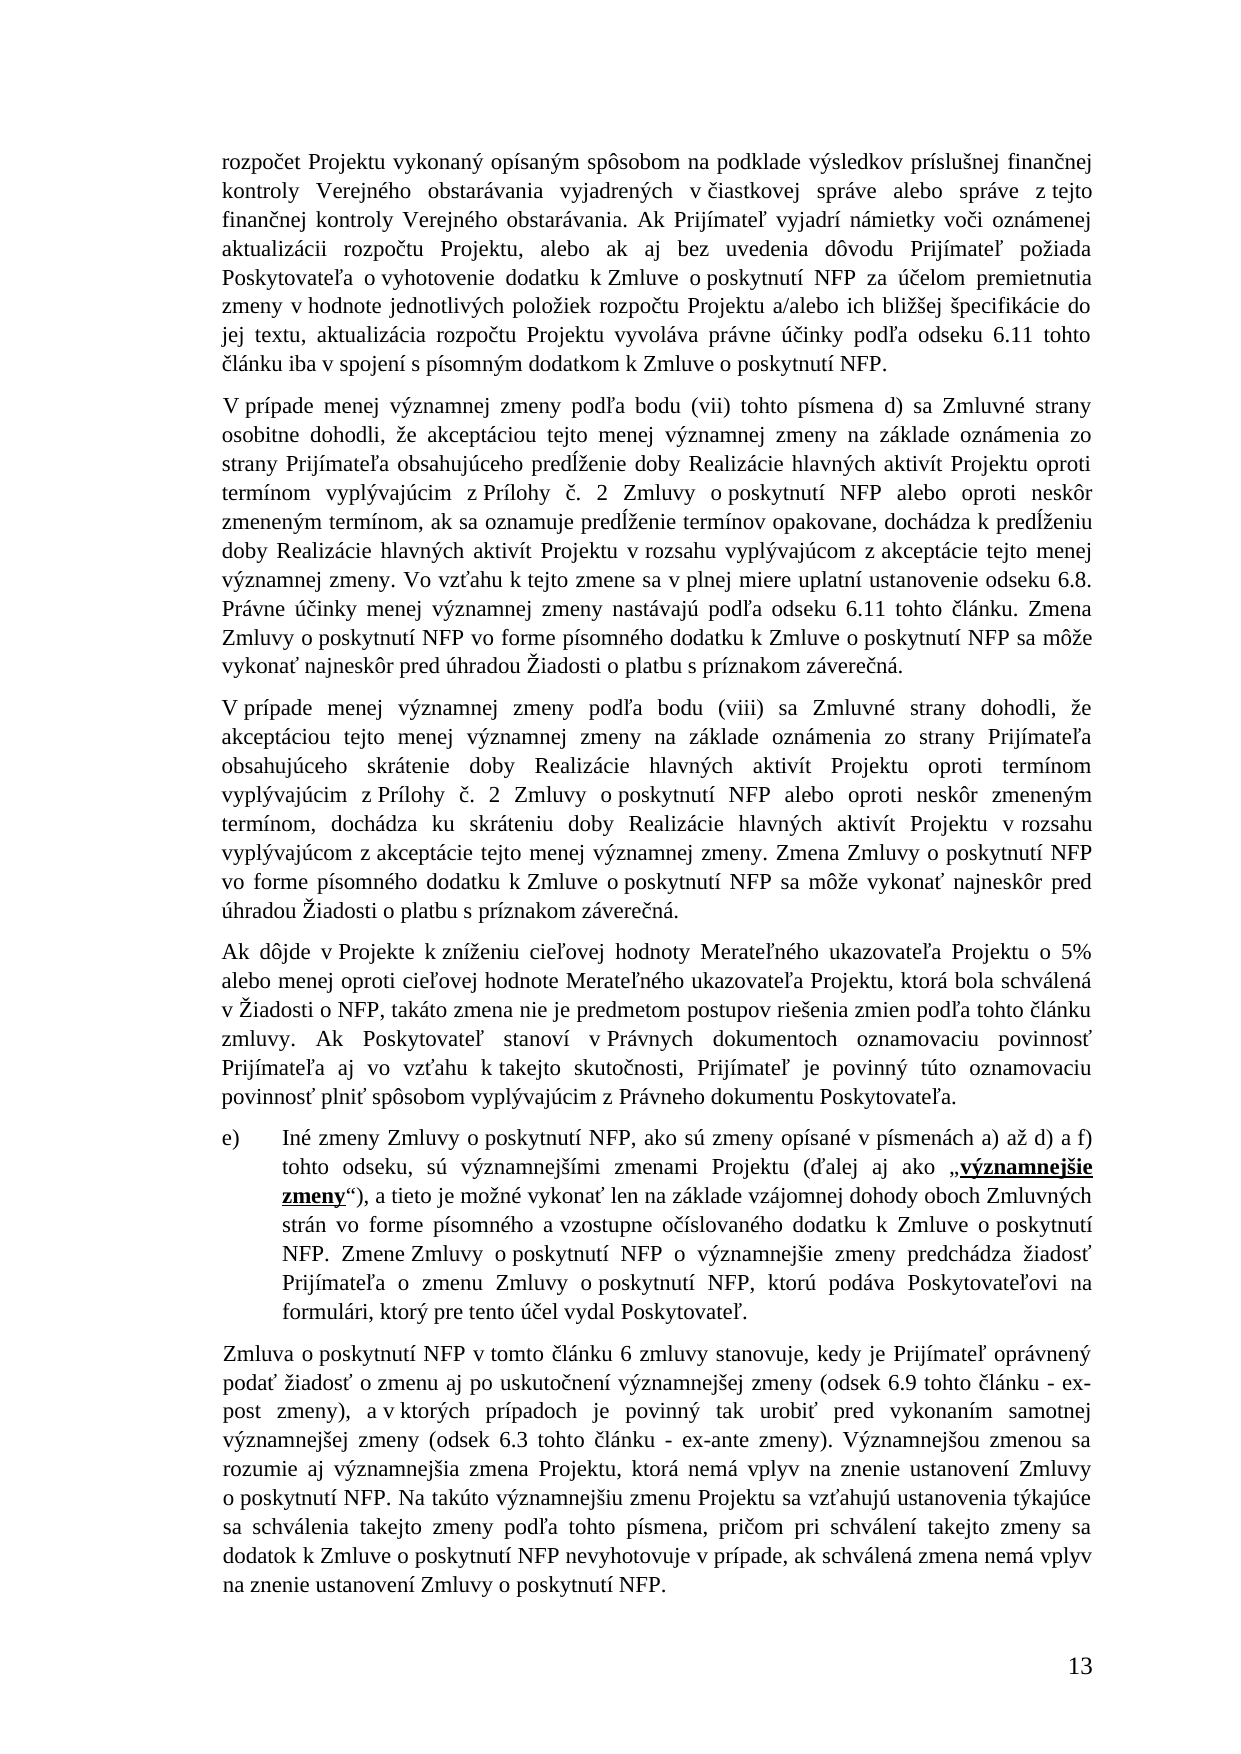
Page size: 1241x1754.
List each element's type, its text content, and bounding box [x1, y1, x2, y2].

text V prípade menej významnej zmeny podľa bodu (viii) sa Zmluvné strany dohodli, že akceptáciou tejto menej významnej zmeny na základe oznámenia zo strany Prijímateľa obsahujúceho skrátenie doby Realizácie hlavných aktivít Projektu oproti termínom vyplývajúcim z Prílohy č. 2 Zmluvy o poskytnutí NFP alebo oproti neskôr zmeneným termínom, dochádza ku skráteniu doby Realizácie hlavných aktivít Projektu v rozsahu vyplývajúcom z akceptácie tejto menej významnej zmeny. Zmena Zmluvy o poskytnutí NFP vo forme písomného dodatku k Zmluve o poskytnutí NFP sa môže vykonať najneskôr pred úhradou Žiadosti o platbu s príznakom záverečná. [221, 694, 1092, 923]
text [222, 148, 1092, 377]
text Zmluva o poskytnutí NFP v tomto článku 6 zmluvy stanovuje, kedy je Prijímateľ oprávnený podať žiadosť o zmenu aj po uskutočnení významnejšej zmeny (odsek 6.9 tohto článku - ex-post zmeny), a v ktorých prípadoch je povinný tak urobiť pred vykonaním samotnej významnejšej zmeny (odsek 6.3 tohto článku - ex-ante zmeny). Významnejšou zmenou sa rozumie aj významnejšia zmena Projektu, ktorá nemá vplyv na znenie ustanovení Zmluvy o poskytnutí NFP. Na takúto významnejšiu zmenu Projektu sa vzťahujú ustanovenia týkajúce sa schválenia takejto zmeny podľa tohto písmena, pričom pri schválení takejto zmeny sa dodatok k Zmluve o poskytnutí NFP nevyhotovuje v prípade, ak schválená zmena nemá vplyv na znenie ustanovení Zmluvy o poskytnutí NFP. [223, 1339, 1092, 1598]
list Iné zmeny Zmluvy o poskytnutí NFP, ako sú zmeny opísané v písmenách a) až d) a f) tohto odseku, sú významnejšími zmenami Projektu (ďalej aj ako „významnejšie zmeny“), a tieto je možné vykonať len na základe vzájomnej dohody oboch Zmluvných strán vo forme písomného a vzostupne očíslovaného dodatku k Zmluve o poskytnutí NFP. Zmene Zmluvy o poskytnutí NFP o významnejšie zmeny predchádza žiadosť Prijímateľa o zmenu Zmluvy o poskytnutí NFP, ktorú podáva Poskytovateľovi na formulári, ktorý pre tento účel vydal Poskytovateľ. [222, 1124, 1092, 1324]
text V prípade menej významnej zmeny podľa bodu (vii) tohto písmena d) sa Zmluvné strany osobitne dohodli, že akceptáciou tejto menej významnej zmeny na základe oznámenia zo strany Prijímateľa obsahujúceho predĺženie doby Realizácie hlavných aktivít Projektu oproti termínom vyplývajúcim z Prílohy č. 2 Zmluvy o poskytnutí NFP alebo oproti neskôr zmeneným termínom, ak sa oznamuje predĺženie termínov opakovane, dochádza k predĺženiu doby Realizácie hlavných aktivít Projektu v rozsahu vyplývajúcom z akceptácie tejto menej významnej zmeny. Vo vzťahu k tejto zmene sa v plnej miere uplatní ustanovenie odseku 6.8. Právne účinky menej významnej zmeny nastávajú podľa odseku 6.11 tohto článku. Zmena Zmluvy o poskytnutí NFP vo forme písomného dodatku k Zmluve o poskytnutí NFP sa môže vykonať najneskôr pred úhradou Žiadosti o platbu s príznakom záverečná. [222, 392, 1092, 679]
text Ak dôjde v Projekte k zníženiu cieľovej hodnoty Merateľného ukazovateľa Projektu o 5% alebo menej oproti cieľovej hodnote Merateľného ukazovateľa Projektu, ktorá bola schválená v Žiadosti o NFP, takáto zmena nie je predmetom postupov riešenia zmien podľa tohto článku zmluvy. Ak Poskytovateľ stanoví v Právnych dokumentoch oznamovaciu povinnosť Prijímateľa aj vo vzťahu k takejto skutočnosti, Prijímateľ je povinný túto oznamovaciu povinnosť plniť spôsobom vyplývajúcim z Právneho dokumentu Poskytovateľa. [221, 938, 1092, 1109]
